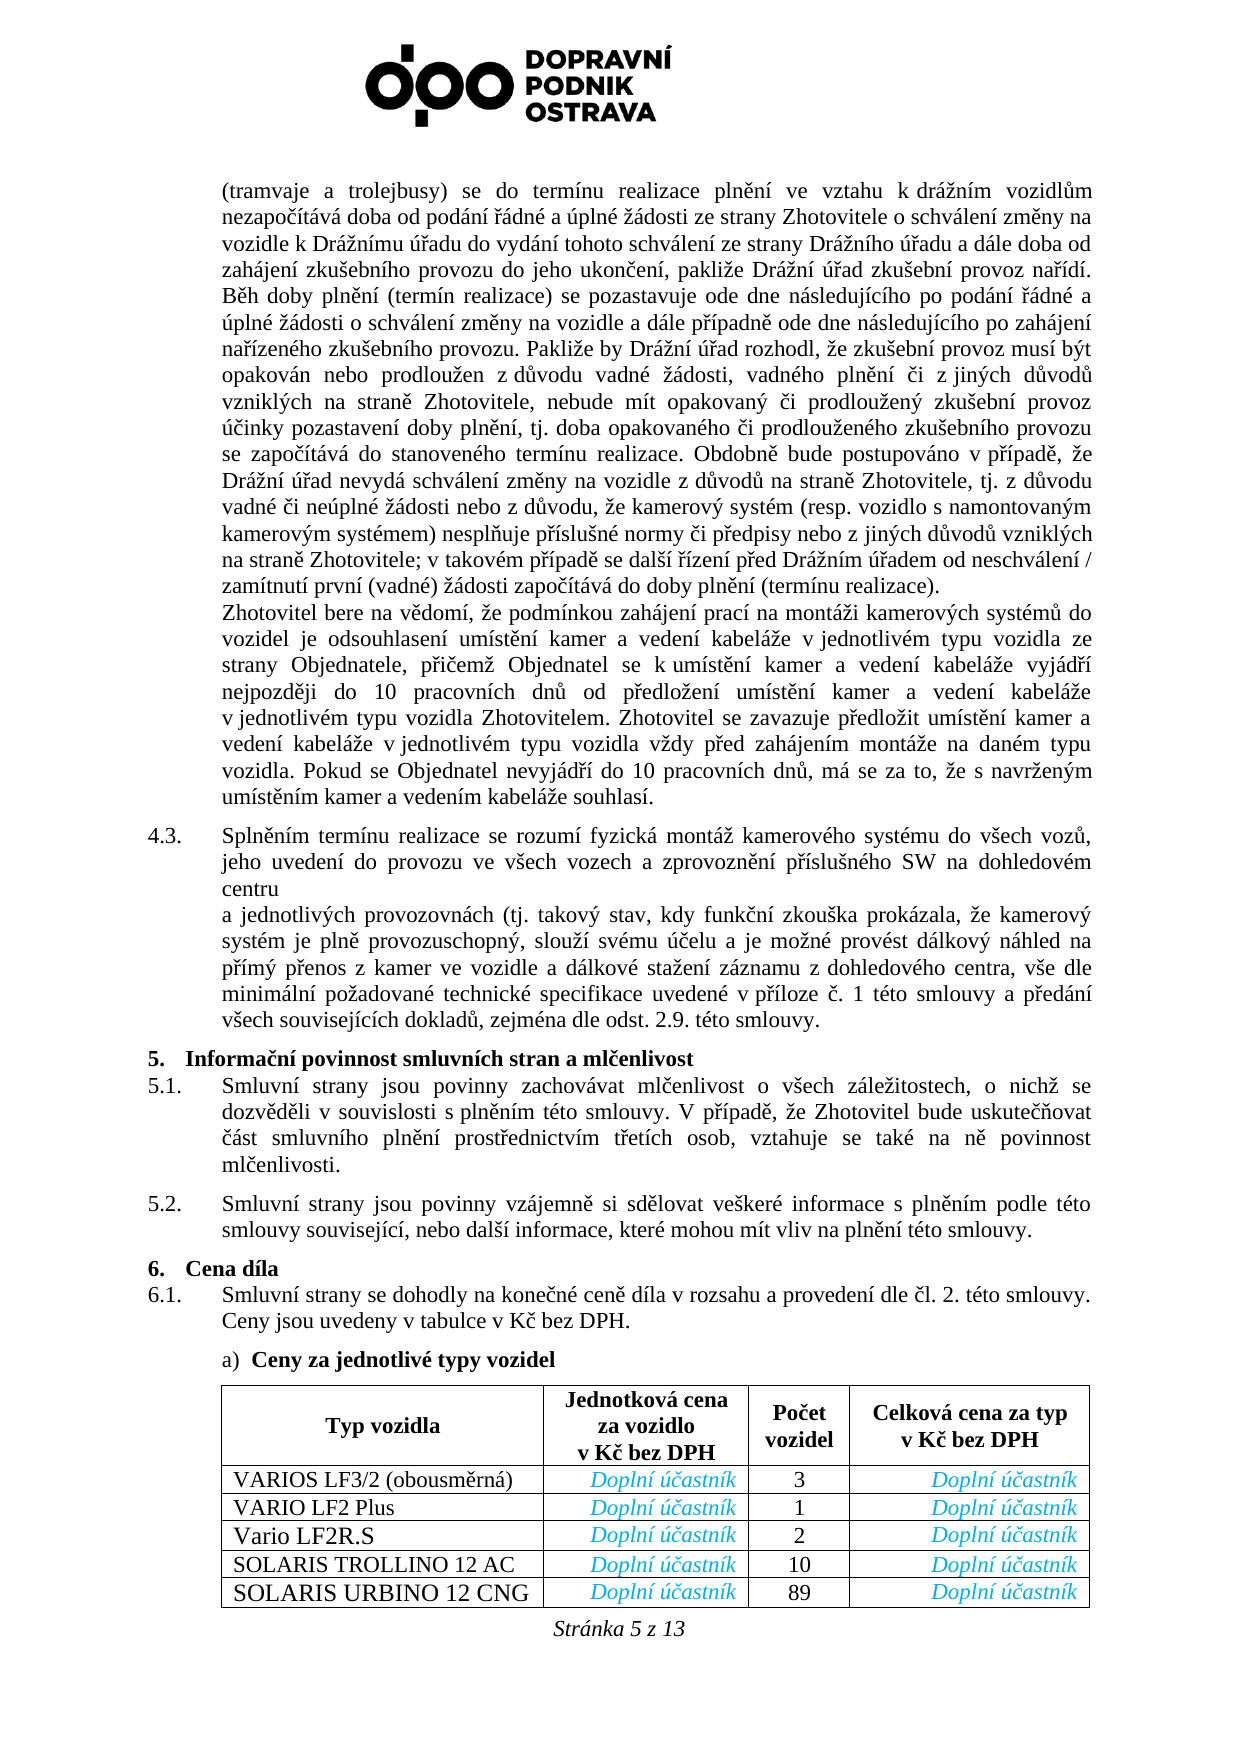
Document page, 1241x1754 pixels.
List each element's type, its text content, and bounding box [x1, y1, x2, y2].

table_header Jednotková cena za vozidlo v Kč bez DPH [544, 1386, 748, 1465]
table_cell 2 [749, 1521, 849, 1550]
table_header Celková cena za typ v Kč bez DPH [850, 1386, 1089, 1465]
table_cell Doplní účastník [850, 1578, 1089, 1607]
table_cell Doplní účastník [850, 1466, 1089, 1493]
list Splněním termínu realizace se rozumí fyzická montáž kamerového systému do všech vozů, jeho uvedení do provozu ve všech vozech a zprovoznění příslušného SW na dohledovém centru a jednotlivých provozovnách (tj. takový stav, kdy funkční zkouška prokázala, že kamerový systém je plně provozuschopný, slouží svému účelu a je možné provést dálkový náhled na přímý přenos z kamer ve vozidle a dálkové stažení záznamu z dohledového centra, vše dle minimální požadované technické specifikace uvedené v příloze č. 1 této smlouvy a předání všech souvisejících dokladů, zejména dle odst. 2.9. této smlouvy. [148, 822, 1092, 1033]
table_cell SOLARIS TROLLINO 12 AC [222, 1551, 543, 1577]
table_cell Doplní účastník [850, 1521, 1089, 1550]
list Informační povinnost smluvních stran a mlčenlivost [148, 1045, 1092, 1072]
picture [365, 44, 673, 127]
table_cell Doplní účastník [544, 1578, 748, 1607]
table_cell Doplní účastník [544, 1521, 748, 1550]
table_cell SOLARIS URBINO 12 CNG [222, 1578, 543, 1607]
list Smluvní strany se dohodly na konečné ceně díla v rozsahu a provedení dle čl. 2. této smlouvy. Ceny jsou uvedeny v tabulce v Kč bez DPH. [148, 1281, 1092, 1334]
table_cell VARIOS LF3/2 (obousměrná) [222, 1466, 543, 1493]
table_cell Doplní účastník [850, 1494, 1089, 1520]
table_header Typ vozidla [222, 1386, 543, 1465]
table_cell Doplní účastník [544, 1466, 748, 1493]
list Cena díla [148, 1255, 1092, 1281]
table_cell Doplní účastník [544, 1494, 748, 1520]
list Smluvní strany jsou povinny vzájemně si sdělovat veškeré informace s plněním podle této smlouvy související, nebo další informace, které mohou mít vliv na plnění této smlouvy. [148, 1189, 1092, 1242]
list Ceny za jednotlivé typy vozidel [222, 1346, 1092, 1373]
table_cell 3 [749, 1466, 849, 1493]
table_cell VARIO LF2 Plus [222, 1494, 543, 1520]
table_cell Vario LF2R.S [222, 1521, 543, 1550]
table_cell 10 [749, 1551, 849, 1577]
table_header Počet vozidel [749, 1386, 849, 1465]
list Smluvní strany jsou povinny zachovávat mlčenlivost o všech záležitostech, o nichž se dozvěděli v souvislosti s plněním této smlouvy. V případě, že Zhotovitel bude uskutečňovat část smluvního plnění prostřednictvím třetích osob, vztahuje se také na ně povinnost mlčenlivosti. [148, 1072, 1092, 1177]
table_cell 89 [749, 1578, 849, 1607]
table_cell 1 [749, 1494, 849, 1520]
text Zhotovitel bere na vědomí, že podmínkou zahájení prací na montáži kamerových systémů do vozidel je odsouhlasení umístění kamer a vedení kabeláže v jednotlivém typu vozidla ze strany Objednatele, přičemž Objednatel se k umístění kamer a vedení kabeláže vyjádří nejpozději do 10 pracovních dnů od předložení umístění kamer a vedení kabeláže v jednotlivém typu vozidla Zhotovitelem. Zhotovitel se zavazuje předložit umístění kamer a vedení kabeláže v jednotlivém typu vozidla vždy před zahájením montáže na daném typu vozidla. Pokud se Objednatel nevyjádří do 10 pracovních dnů, má se za to, že s navrženým umístěním kamer a vedením kabeláže souhlasí. [222, 599, 1092, 809]
table_cell Doplní účastník [544, 1551, 748, 1577]
table_cell Doplní účastník [850, 1551, 1089, 1577]
